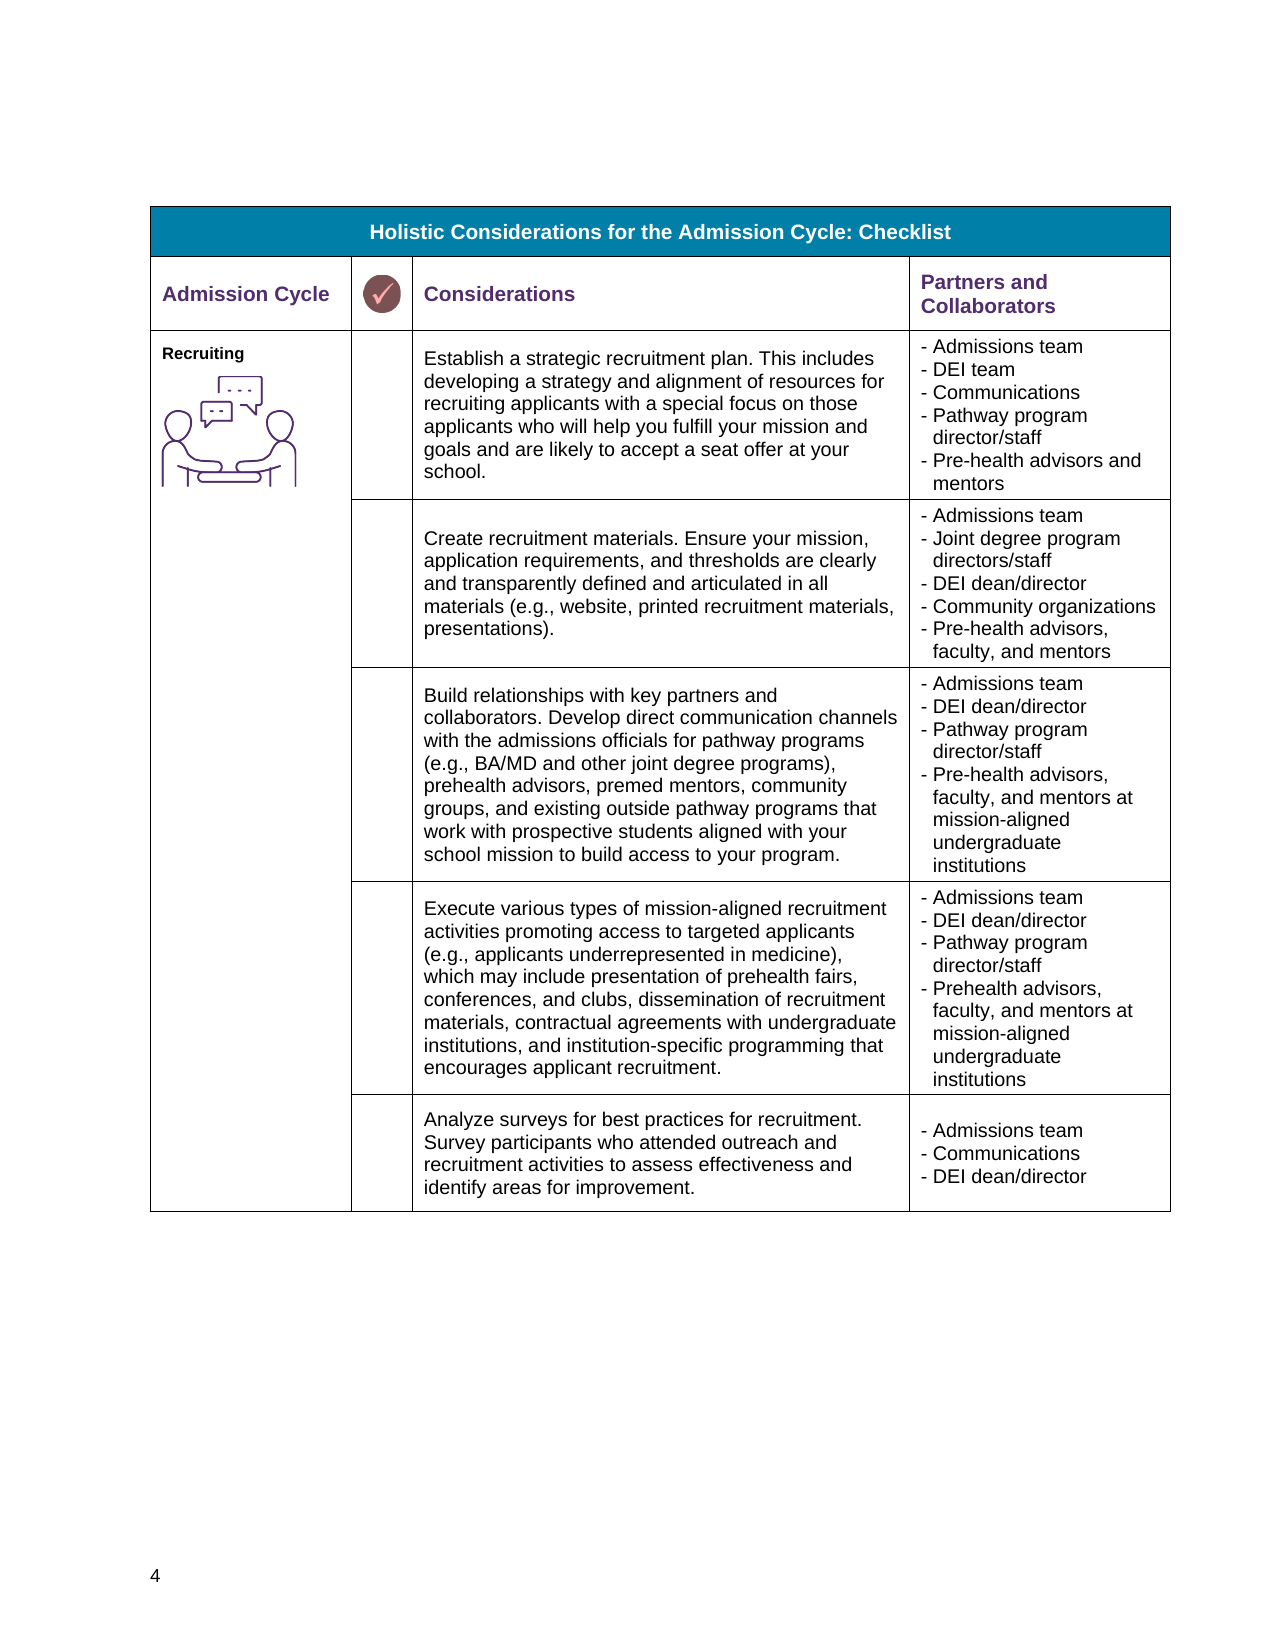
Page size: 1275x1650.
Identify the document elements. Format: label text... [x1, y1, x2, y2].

table_cell Admissions team Communications DEI dean/director [910, 1095, 1170, 1211]
table_cell Create recruitment materials. Ensure your mission, application requirements, and thresholds are clearly and transparently defined and articulated in all materials (e.g., website, printed recruitment materials, presentations). [413, 500, 909, 667]
picture [161, 376, 297, 487]
table_cell Admissions team DEI dean/director Pathway program director/staff Pre-health advisors, faculty, and mentors at mission-aligned undergraduate institutions [910, 668, 1170, 881]
table_cell Admissions team DEI team Communications Pathway program director/staff Pre-health advisors and mentors [910, 331, 1170, 498]
table_cell [352, 331, 412, 498]
table_cell Partners and Collaborators [910, 257, 1170, 330]
table_cell [352, 668, 412, 881]
table_cell Establish a strategic recruitment plan. This includes developing a strategy and alignment of resources for recruiting applicants with a special focus on those applicants who will help you fulfill your mission and goals and are likely to accept a seat offer at your school. [413, 331, 909, 498]
table_cell [352, 257, 412, 330]
table_cell Recruiting [151, 331, 351, 1211]
table_cell Admissions team Joint degree program directors/staff DEI dean/director Community organizations Pre-health advisors, faculty, and mentors [910, 500, 1170, 667]
table_cell [352, 500, 412, 667]
table_cell Build relationships with key partners and collaborators. Develop direct communication channels with the admissions officials for pathway programs (e.g., BA/MD and other joint degree programs), prehealth advisors, premed mentors, community groups, and existing outside pathway programs that work with prospective students aligned with your school mission to build access to your program. [413, 668, 909, 881]
table_cell [352, 882, 412, 1094]
table_cell Considerations [413, 257, 909, 330]
table_cell [352, 1095, 412, 1211]
table_cell Analyze surveys for best practices for recruitment. Survey participants who attended outreach and recruitment activities to assess effectiveness and identify areas for improvement. [413, 1095, 909, 1211]
table_cell Admission Cycle [151, 257, 351, 330]
table_header Holistic Considerations for the Admission Cycle: Checklist [151, 207, 1170, 256]
table_cell Execute various types of mission-aligned recruitment activities promoting access to targeted applicants (e.g., applicants underrepresented in medicine), which may include presentation of prehealth fairs, conferences, and clubs, dissemination of recruitment materials, contractual agreements with undergraduate institutions, and institution-specific programming that encourages applicant recruitment. [413, 882, 909, 1094]
table_cell Admissions team DEI dean/director Pathway program director/staff Prehealth advisors, faculty, and mentors at mission-aligned undergraduate institutions [910, 882, 1170, 1094]
